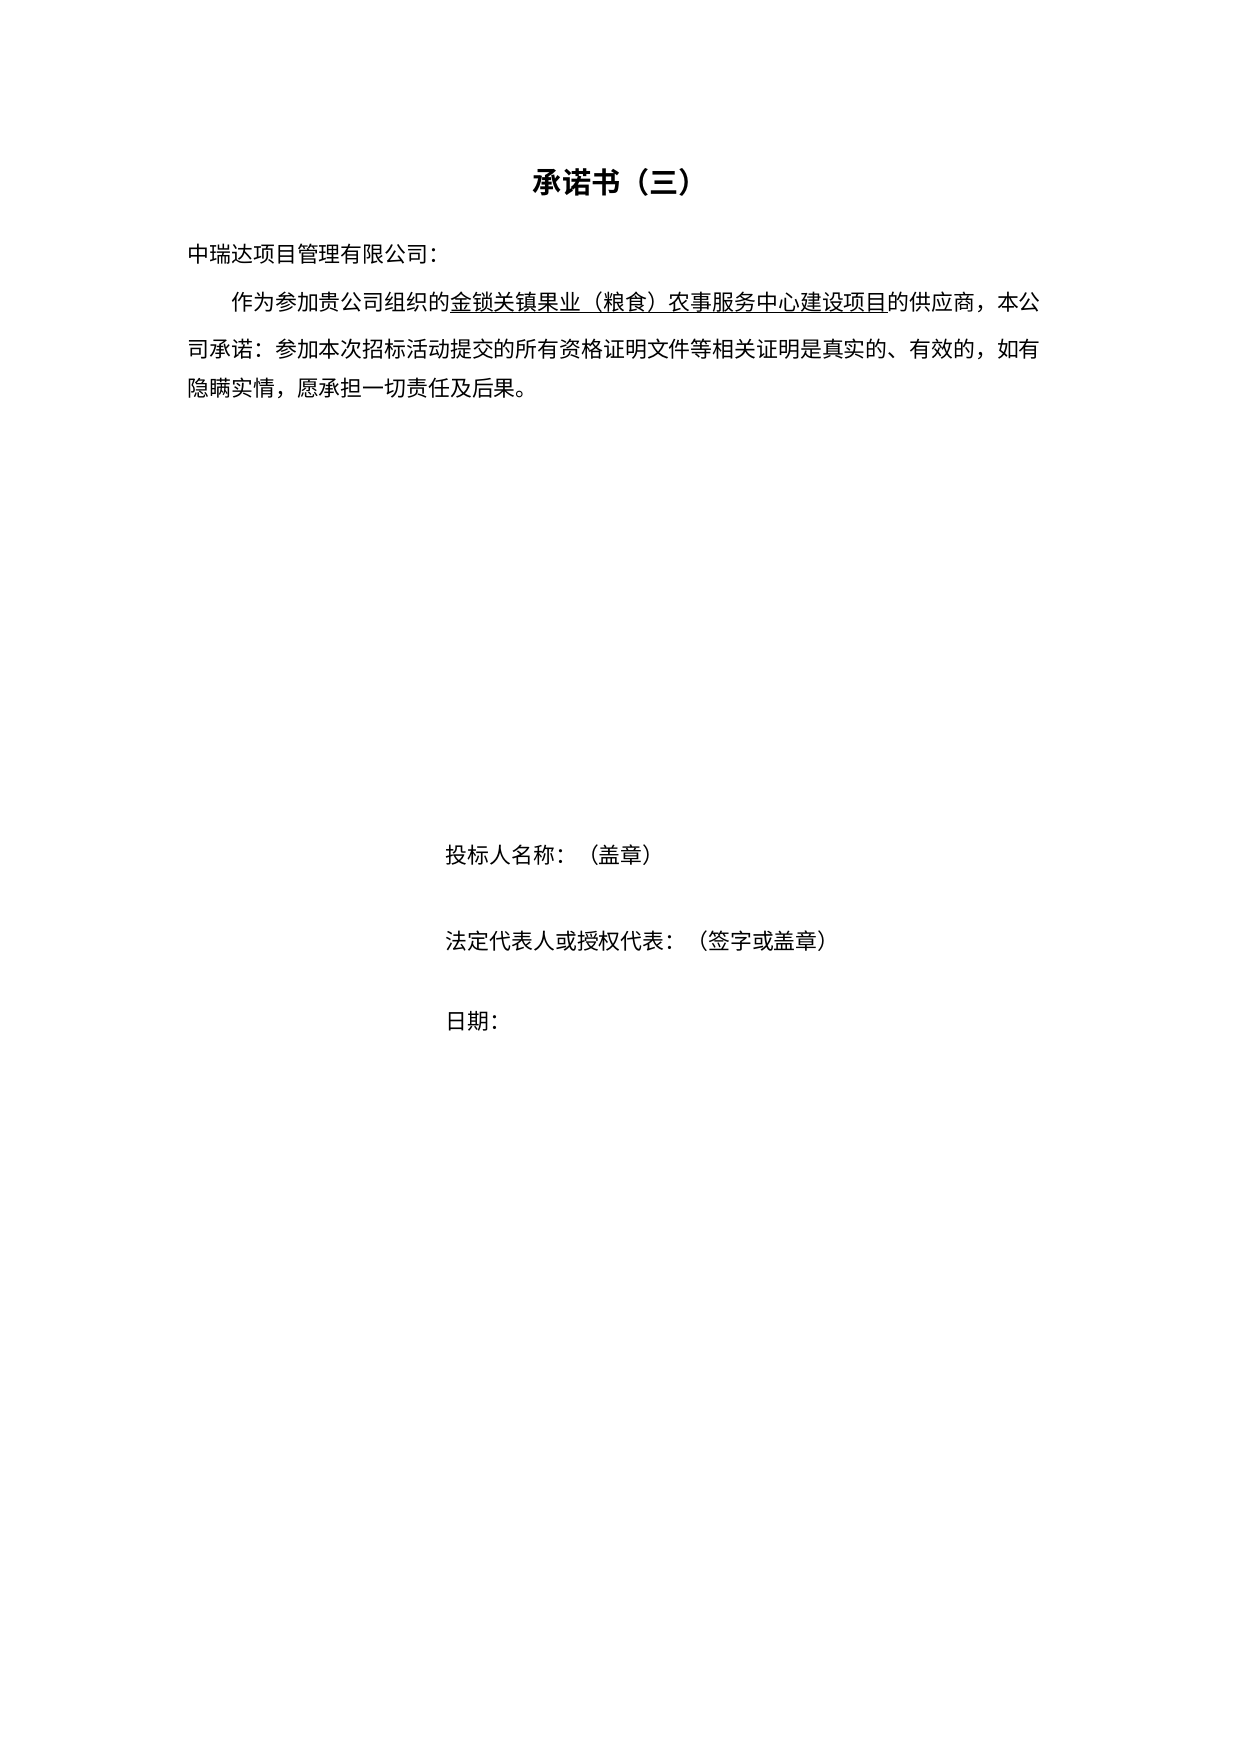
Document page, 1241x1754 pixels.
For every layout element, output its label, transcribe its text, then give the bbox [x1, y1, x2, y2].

text 法定代表人或授权代表：（签字或盖章） [238, 924, 1053, 955]
text 日期： [238, 1009, 1053, 1034]
text 作为参加贵公司组织的金锁关镇果业（粮食）农事服务中心建设项目的供应商，本公司承诺：参加本次招标活动提交的所有资格证明文件等相关证明是真实的、有效的，如有隐瞒实情，愿承担一切责任及后果。 [187, 284, 1053, 401]
text 承诺书（三） [187, 162, 1053, 199]
text 投标人名称：（盖章） [238, 838, 1053, 870]
text 中瑞达项目管理有限公司： [187, 237, 1053, 269]
